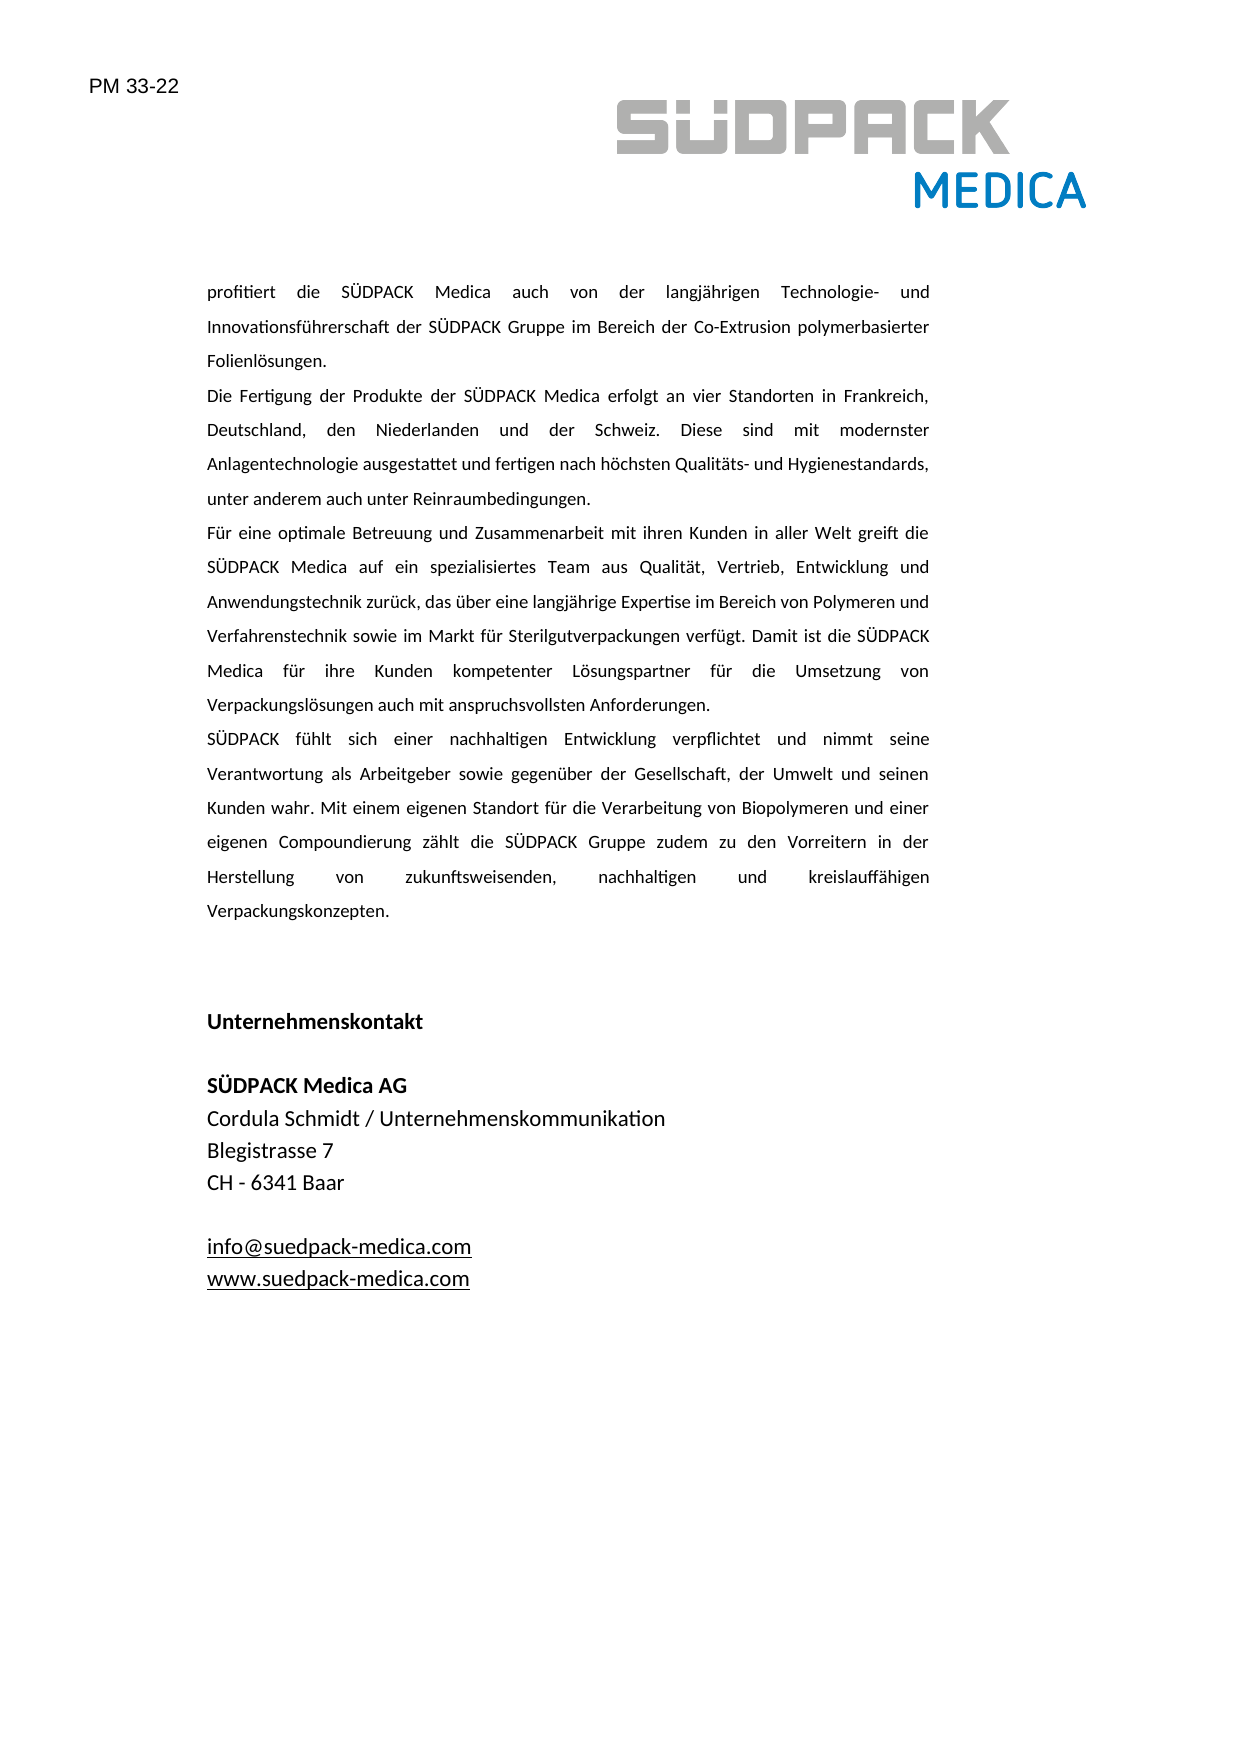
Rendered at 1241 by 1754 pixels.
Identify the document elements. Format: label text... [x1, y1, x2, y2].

text Die Fertigung der Produkte der SÜDPACK Medica erfolgt an vier Standorten in Frankreich, Deutschland, den Niederlanden und der Schweiz. Diese sind mit modernster Anlagentechnologie ausgestattet und fertigen nach höchsten Qualitäts- und Hygienestandards, unter anderem auch unter Reinraumbedingungen. [207, 384, 930, 510]
picture [595, 78, 1108, 230]
text Für eine optimale Betreuung und Zusammenarbeit mit ihren Kunden in aller Welt greift die SÜDPACK Medica auf ein spezialisiertes Team aus Qualität, Vertrieb, Entwicklung und Anwendungstechnik zurück, das über eine langjährige Expertise im Bereich von Polymeren und Verfahrenstechnik sowie im Markt für Sterilgutverpackungen verfügt. Damit ist die SÜDPACK Medica für ihre Kunden kompetenter Lösungspartner für die Umsetzung von Verpackungslösungen auch mit anspruchsvollsten Anforderungen. [207, 521, 930, 716]
table_cell Cordula Schmidt / Unternehmenskommunikation Blegistrasse 7 CH - 6341 Baar info@suedpack-medica.com www.suedpack-medica.com [136, 1104, 1038, 1297]
text SÜDPACK fühlt sich einer nachhaltigen Entwicklung verpflichtet und nimmt seine Verantwortung als Arbeitgeber sowie gegenüber der Gesellschaft, der Umwelt und seinen Kunden wahr. Mit einem eigenen Standort für die Verarbeitung von Biopolymeren und einer eigenen Compoundierung zählt die SÜDPACK Gruppe zudem zu den Vorreitern in der Herstellung von zukunftsweisenden, nachhaltigen und kreislauffähigen Verpackungskonzepten. [207, 727, 930, 922]
table_header Unternehmenskontakt SÜDPACK Medica AG [136, 1007, 1038, 1104]
